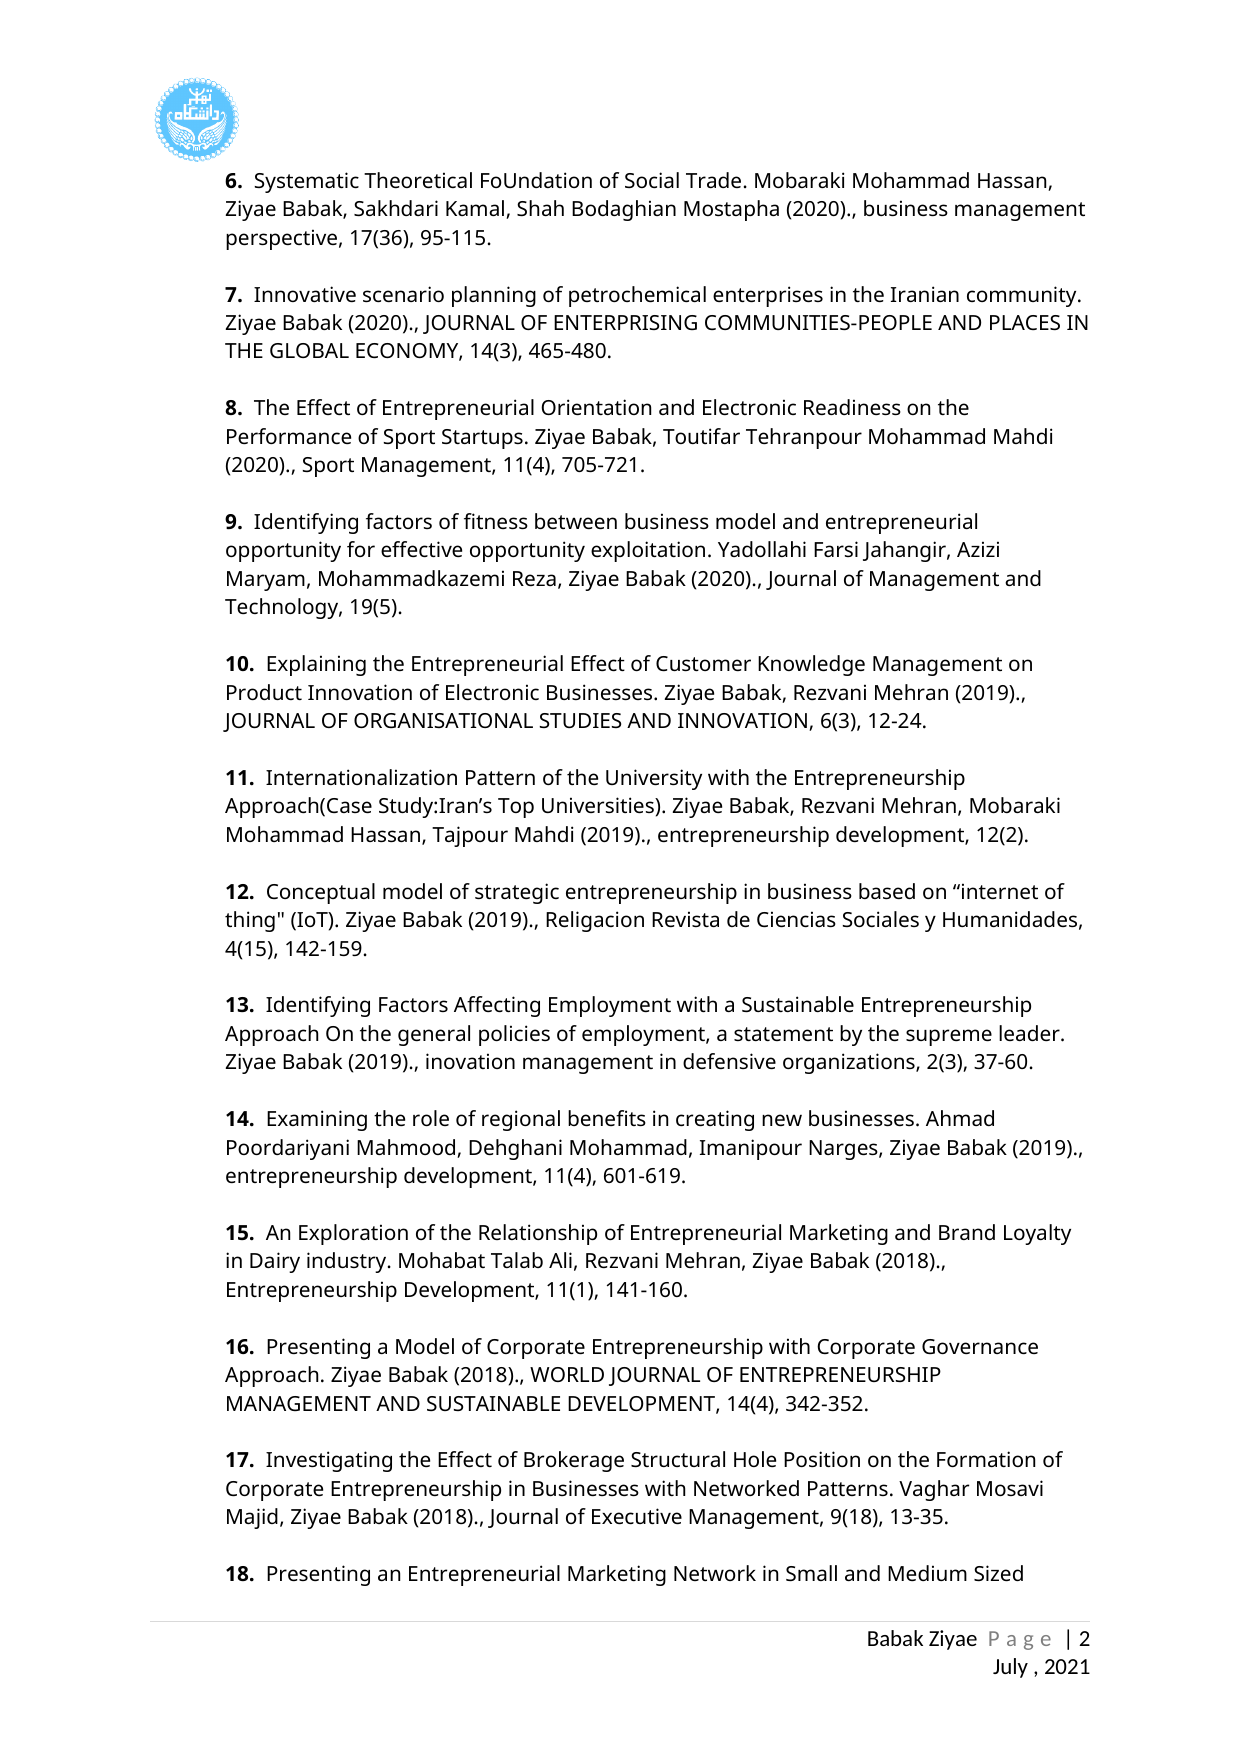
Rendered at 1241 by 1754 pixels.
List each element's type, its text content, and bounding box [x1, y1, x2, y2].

picture [150, 73, 243, 166]
